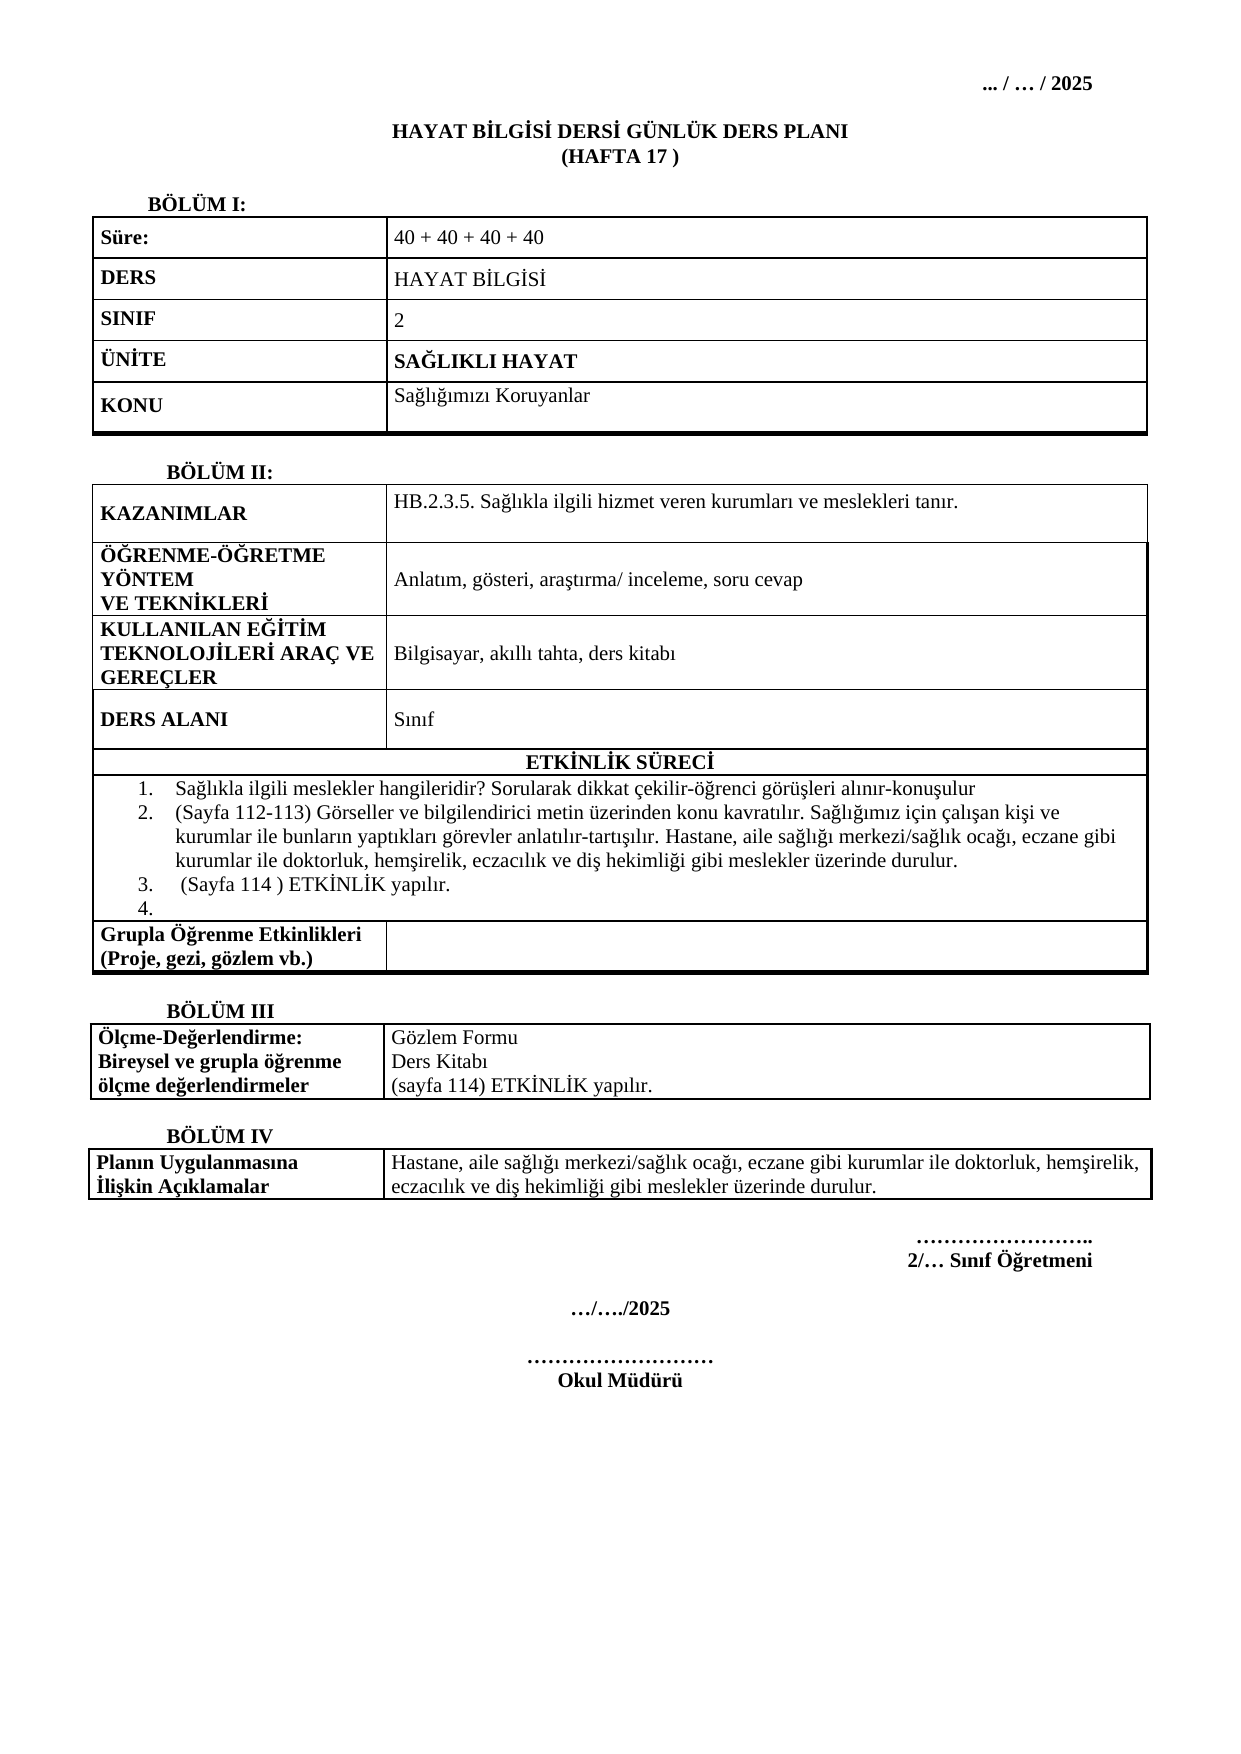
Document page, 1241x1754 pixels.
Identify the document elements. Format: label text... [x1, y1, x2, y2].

table_cell HAYAT BİLGİSİ [388, 259, 1146, 298]
text ……………………… [148, 1344, 1092, 1368]
table_cell Sınıf [387, 690, 1146, 748]
table_cell KONU [94, 383, 386, 431]
table_cell Grupla Öğrenme Etkinlikleri (Proje, gezi, gözlem vb.) [94, 922, 386, 970]
text …………………….. [148, 1224, 1092, 1248]
text …/…./2025 [148, 1296, 1092, 1320]
table_cell SINIF [94, 300, 386, 340]
text BÖLÜM II: [148, 459, 1092, 484]
table_header 40 + 40 + 40 + 40 [388, 218, 1146, 257]
text HAYAT BİLGİSİ DERSİ GÜNLÜK DERS PLANI [148, 119, 1092, 143]
table_cell [387, 922, 1146, 970]
table_header Gözlem Formu Ders Kitabı (sayfa 114) ETKİNLİK yapılır. [385, 1025, 1149, 1097]
table_header Planın Uygulanmasına İlişkin Açıklamalar [90, 1150, 383, 1198]
table_header Hastane, aile sağlığı merkezi/sağlık ocağı, eczane gibi kurumlar ile doktorluk, hemşirelik, eczacılık ve diş hekimliği gibi meslekler üzerinde durulur. [385, 1150, 1150, 1198]
table_cell Anlatım, gösteri, araştırma/ inceleme, soru cevap [387, 543, 1146, 615]
table_cell KULLANILAN EĞİTİM TEKNOLOJİLERİ ARAÇ VE GEREÇLER [93, 616, 386, 689]
subtitle BÖLÜM IV [148, 1124, 1092, 1148]
text 2/… Sınıf Öğretmeni [148, 1248, 1092, 1272]
table_cell Sağlıkla ilgili meslekler hangileridir? Sorularak dikkat çekilir-öğrenci görüşleri alınır-konuşulur (Sayfa 112-113) Görseller ve bilgilendirici metin üzerinden konu kavratılır. Sağlığımız için çalışan kişi ve kurumlar ile bunların yaptıkları görevler anlatılır-tartışılır. Hastane, aile sağlığı merkezi/sağlık ocağı, eczane gibi kurumlar ile doktorluk, hemşirelik, eczacılık ve diş hekimliği gibi meslekler üzerinde durulur. (Sayfa 114 ) ETKİNLİK yapılır. [94, 776, 1146, 920]
text ... / … / 2025 [148, 71, 1092, 95]
subtitle BÖLÜM III [148, 999, 1092, 1023]
table_cell DERS [94, 259, 386, 298]
text (HAFTA 17 ) [148, 143, 1092, 168]
text BÖLÜM I: [148, 192, 1092, 216]
table_header KAZANIMLAR [93, 485, 386, 542]
table_cell ÜNİTE [94, 341, 386, 381]
table_cell ETKİNLİK SÜRECİ [94, 750, 1146, 774]
table_cell SAĞLIKLI HAYAT [388, 341, 1146, 381]
table_cell Bilgisayar, akıllı tahta, ders kitabı [387, 616, 1146, 689]
table_cell Sağlığımızı Koruyanlar [388, 383, 1146, 431]
table_header Ölçme-Değerlendirme: Bireysel ve grupla öğrenme ölçme değerlendirmeler [92, 1025, 383, 1097]
table_header HB.2.3.5. Sağlıkla ilgili hizmet veren kurumları ve meslekleri tanır. [387, 485, 1147, 542]
text Okul Müdürü [148, 1368, 1092, 1392]
table_header Süre: [94, 218, 386, 257]
table_cell DERS ALANI [94, 690, 386, 748]
table_cell ÖĞRENME-ÖĞRETME YÖNTEM VE TEKNİKLERİ [93, 543, 386, 615]
table_cell 2 [388, 300, 1146, 340]
